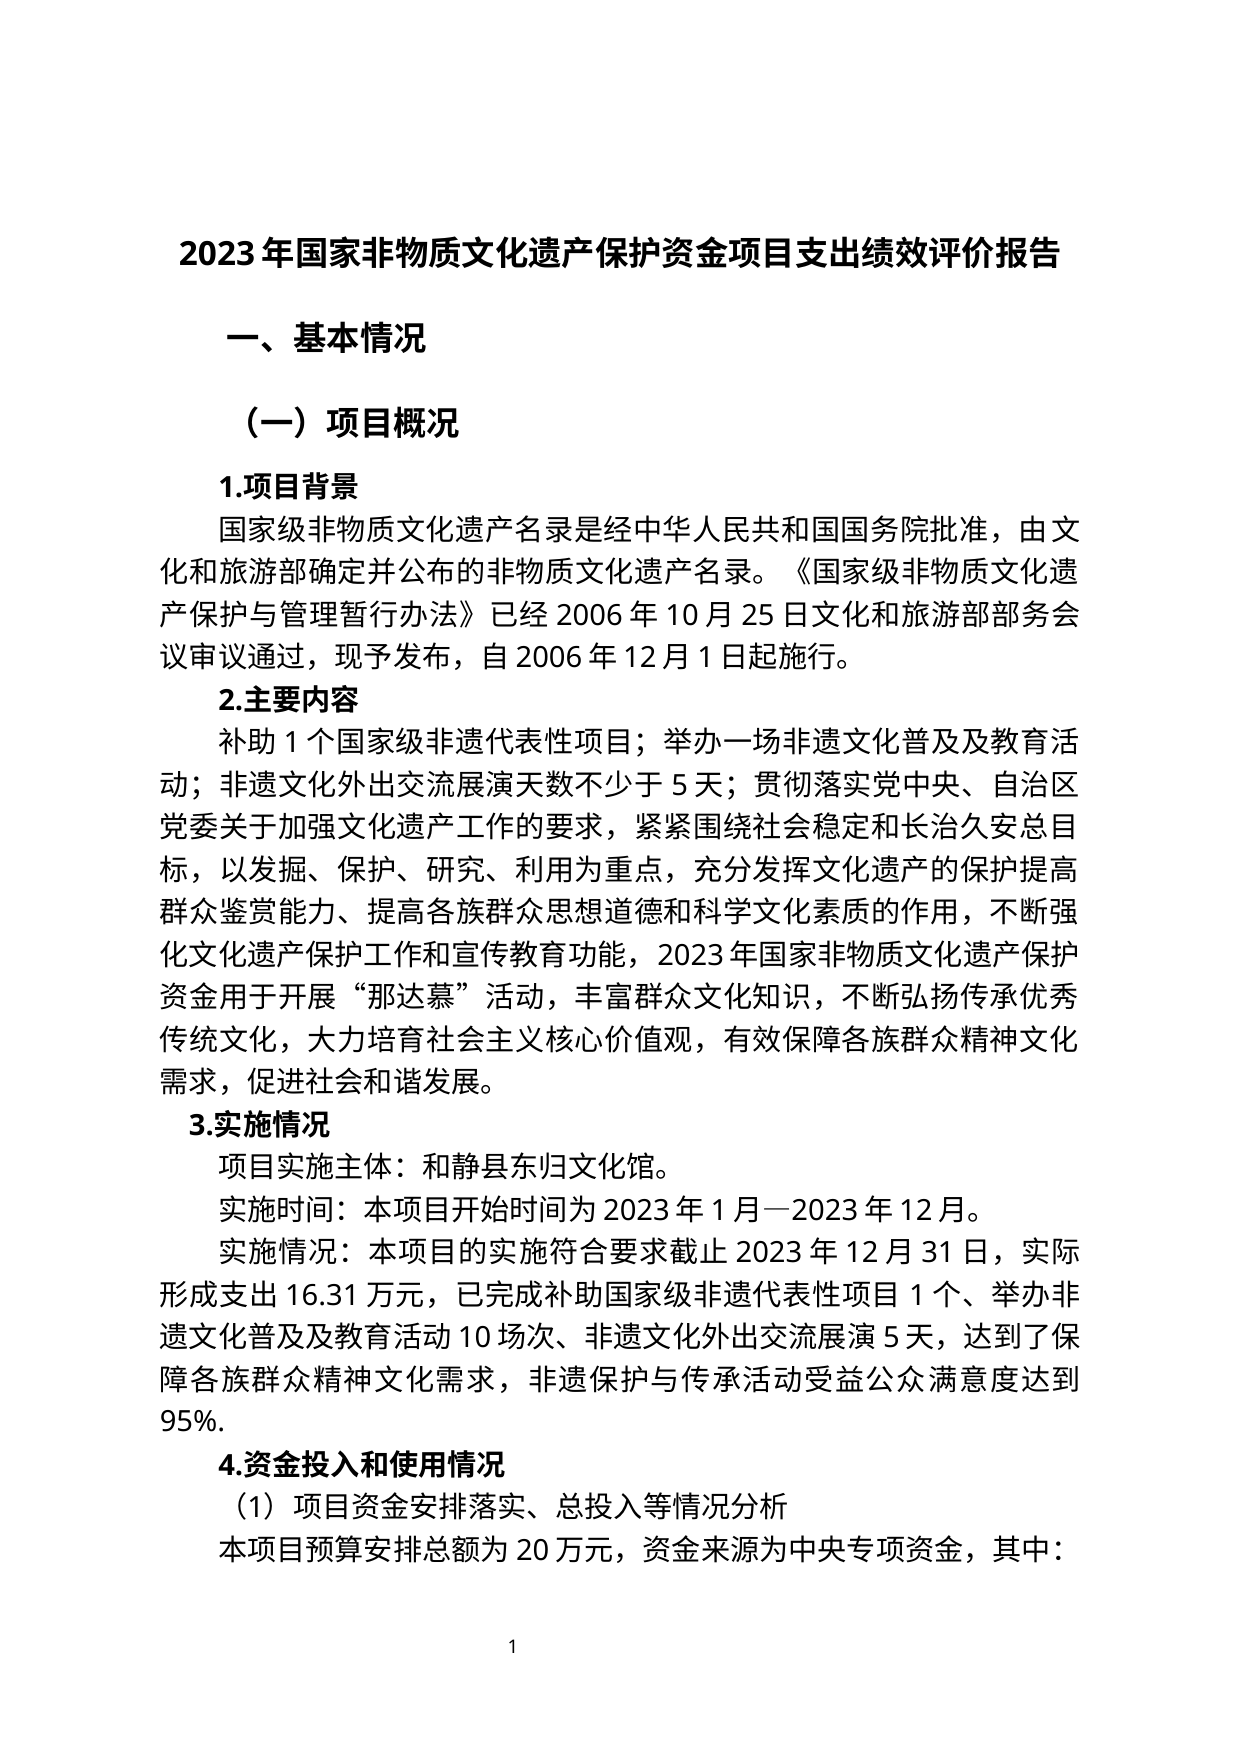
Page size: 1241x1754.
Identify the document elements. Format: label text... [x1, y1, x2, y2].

text 项目实施主体：和静县东归文化馆。 [159, 1144, 1081, 1186]
subtitle 3.实施情况 [159, 1101, 1081, 1144]
text 补助1个国家级非遗代表性项目；举办一场非遗文化普及及教育活动；非遗文化外出交流展演天数不少于5天；贯彻落实党中央、自治区党委关于加强文化遗产工作的要求，紧紧围绕社会稳定和长治久安总目标，以发掘、保护、研究、利用为重点，充分发挥文化遗产的保护提高群众鉴赏能力、提高各族群众思想道德和科学文化素质的作用，不断强化文化遗产保护工作和宣传教育功能，2023年国家非物质文化遗产保护资金用于开展“那达慕”活动，丰富群众文化知识，不断弘扬传承优秀传统文化，大力培育社会主义核心价值观，有效保障各族群众精神文化需求，促进社会和谐发展。 [159, 719, 1081, 1101]
text 实施时间：本项目开始时间为2023年1月—2023年12月。 [159, 1186, 1081, 1229]
subtitle 2.主要内容 [159, 676, 1081, 719]
subtitle 一、基本情况 [159, 294, 1081, 379]
text （1）项目资金安排落实、总投入等情况分析 [159, 1484, 1081, 1526]
subtitle 4.资金投入和使用情况 [159, 1441, 1081, 1484]
text 2023年国家非物质文化遗产保护资金项目支出绩效评价报告 [159, 209, 1081, 294]
subtitle 1.项目背景 [159, 464, 1081, 506]
subtitle （一）项目概况 [159, 379, 1081, 464]
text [159, 1526, 1081, 1569]
text 实施情况：本项目的实施符合要求截止2023年12月31日，实际形成支出16.31万元，已完成补助国家级非遗代表性项目1个、举办非遗文化普及及教育活动10场次、非遗文化外出交流展演5天，达到了保障各族群众精神文化需求，非遗保护与传承活动受益公众满意度达到95%. [159, 1229, 1081, 1441]
subtitle 国家级非物质文化遗产名录是经中华人民共和国国务院批准，由文化和旅游部确定并公布的非物质文化遗产名录。《国家级非物质文化遗产保护与管理暂行办法》已经2006年10月25日文化和旅游部部务会议审议通过，现予发布，自2006年12月1日起施行。 [159, 506, 1081, 676]
